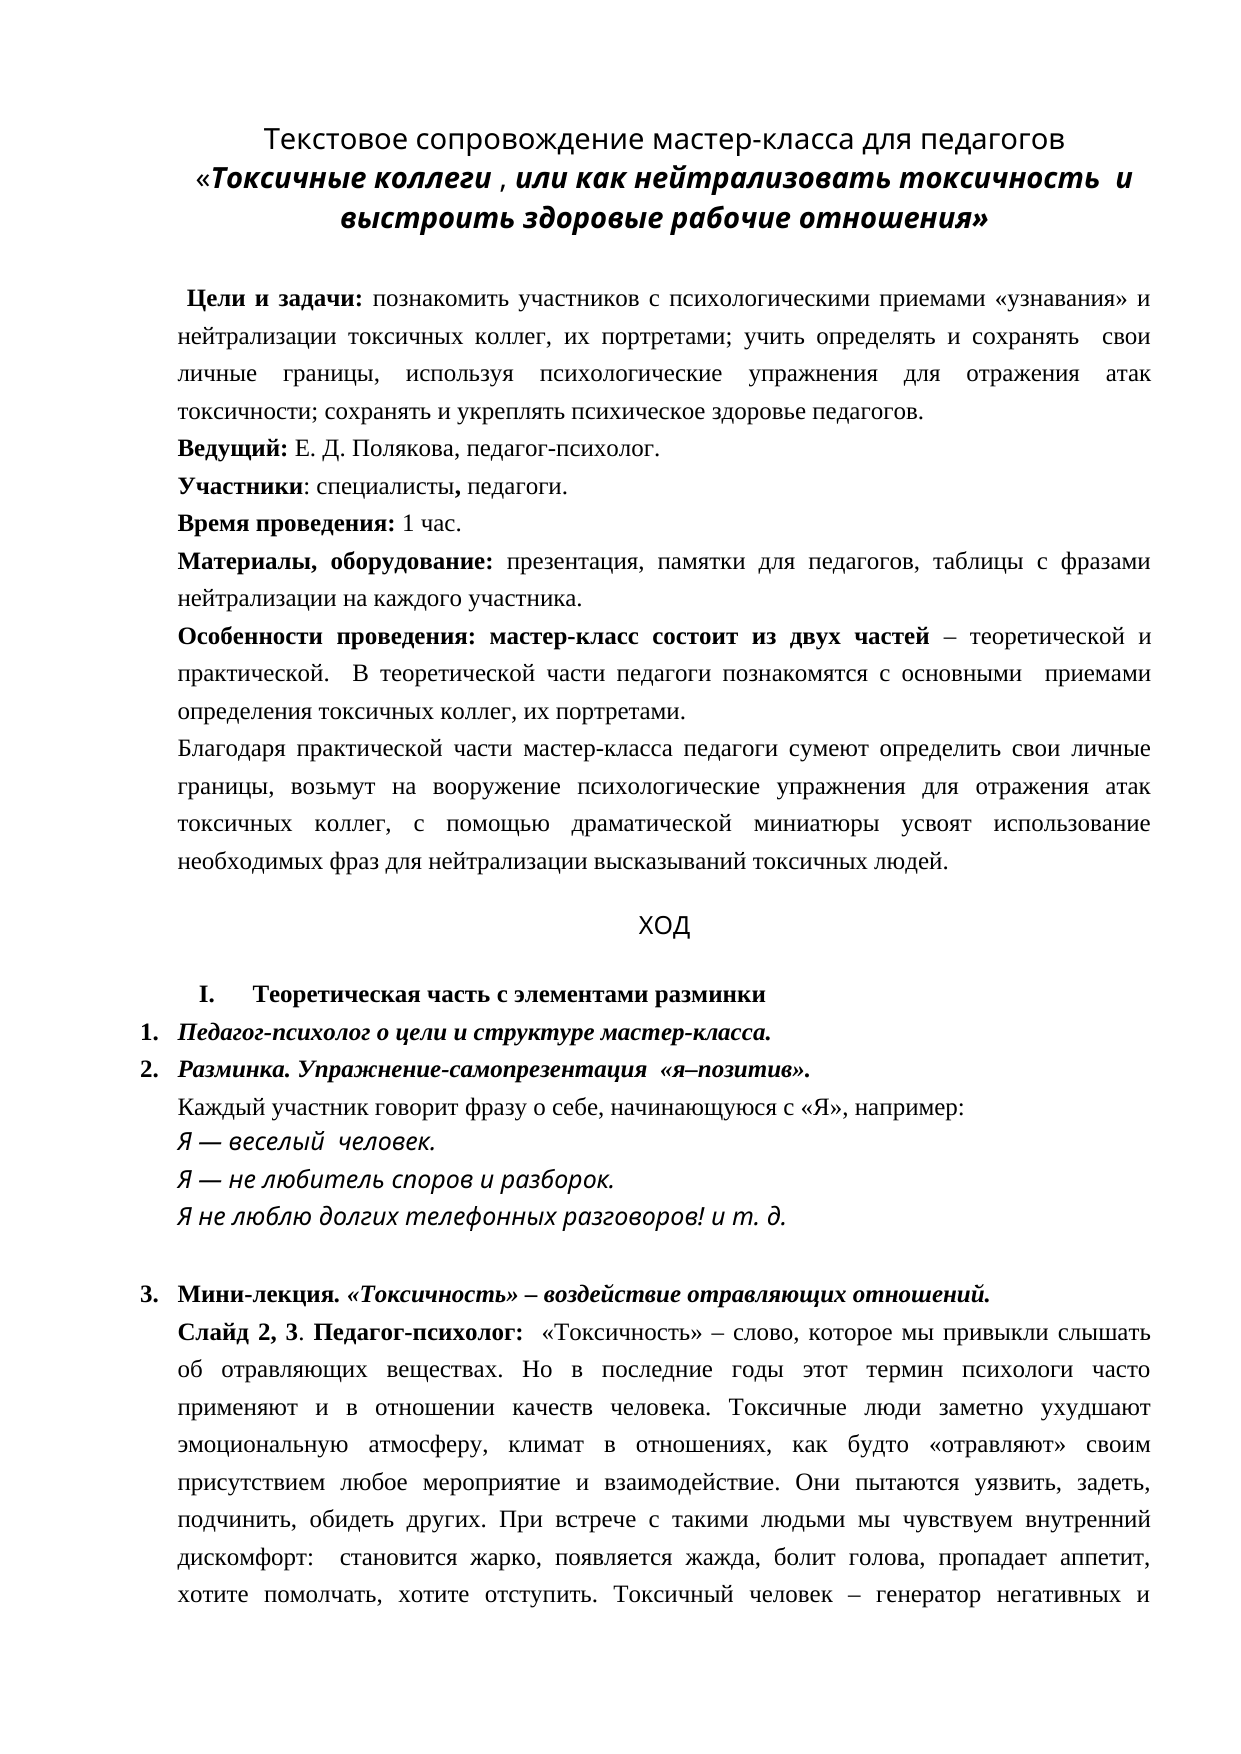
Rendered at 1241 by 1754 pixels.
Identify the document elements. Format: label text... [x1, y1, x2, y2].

text Текстовое сопровождение мастер-класса для педагогов [177, 118, 1152, 158]
text Цели и задачи: познакомить участников с психологическими приемами «узнавания» и нейтрализации токсичных коллег, их портретами; учить определять и сохранять свои личные границы, используя психологические упражнения для отражения атак токсичности; сохранять и укреплять психическое здоровье педагогов. [177, 275, 1152, 425]
text Время проведения: 1 час. [177, 500, 1152, 537]
text Ведущий: Е. Д. Полякова, педагог-психолог. [177, 425, 1152, 462]
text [177, 1308, 1152, 1608]
text Благодаря практической части мастер-класса педагоги сумеют определить свои личные границы, возьмут на вооружение психологические упражнения для отражения атак токсичных коллег, с помощью драматической миниатюры усвоят использование необходимых фраз для нейтрализации высказываний токсичных людей. [177, 725, 1152, 875]
text Я — веселый человек. Я — не любитель споров и разборок. Я не люблю долгих телефонных разговоров! и т. д. [177, 1121, 1152, 1233]
list Разминка. Упражнение-самопрезентация «я–позитив». [140, 1046, 1152, 1083]
list Педагог-психолог о цели и структуре мастер-класса. [140, 1008, 1152, 1046]
list Теоретическая часть с элементами разминки [215, 971, 1152, 1008]
text ХОД [177, 904, 1152, 941]
text Каждый участник говорит фразу о себе, начинающуюся с «Я», например: [177, 1083, 1152, 1121]
list Мини-лекция. «Токсичность» – воздействие отравляющих отношений. [140, 1271, 1152, 1308]
text Материалы, оборудование: презентация, памятки для педагогов, таблицы с фразами нейтрализации на каждого участника. [177, 537, 1152, 612]
text Особенности проведения: мастер-класс состоит из двух частей – теоретической и практической. В теоретической части педагоги познакомятся с основными приемами определения токсичных коллег, их портретами. [177, 612, 1152, 725]
text Участники: специалисты, педагоги. [177, 462, 1152, 500]
text «Токсичные коллеги , или как нейтрализовать токсичность и выстроить здоровые рабочие отношения» [177, 158, 1152, 237]
